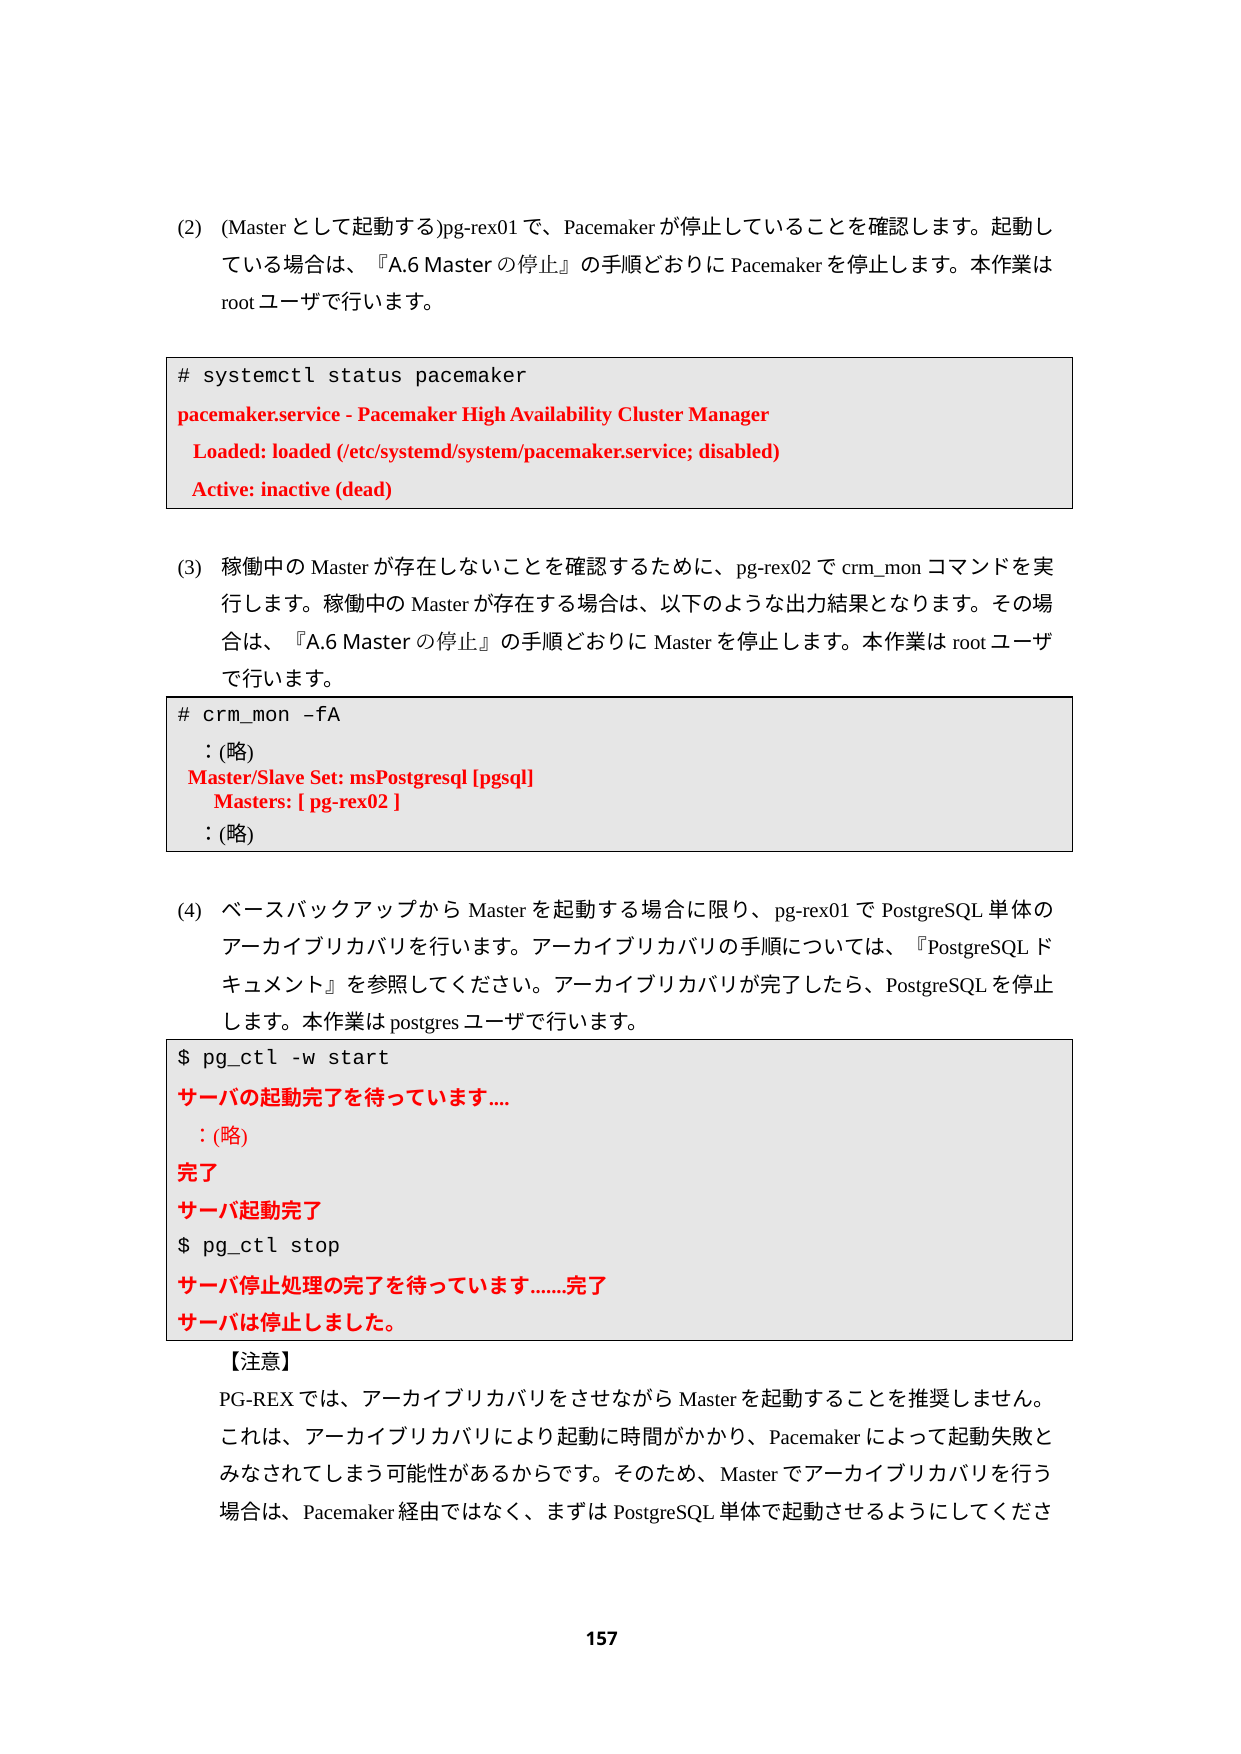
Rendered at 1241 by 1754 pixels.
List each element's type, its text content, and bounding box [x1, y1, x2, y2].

table_header # systemctl status pacemaker pacemaker.service - Pacemaker High Availability Cluster Manager Loaded: loaded (/etc/systemd/system/pacemaker.service; disabled) Active: inactive (dead) [167, 358, 1072, 508]
list ベースバックアップからMasterを起動する場合に限り、pg-rex01でPostgreSQL単体のアーカイブリカバリを行います。アーカイブリカバリの手順については、『PostgreSQLドキュメント』を参照してください。アーカイブリカバリが完了したら、PostgreSQLを停止します。本作業はpostgresユーザで行います。 [177, 889, 1054, 1039]
table_header $ pg_ctl -w start サーバの起動完了を待っています.... ：(略) 完了 サーバ起動完了 $ pg_ctl stop サーバ停止処理の完了を待っています.......完了 サーバは停止しました。 [167, 1040, 1072, 1340]
text 【注意】 [219, 1341, 1054, 1379]
list 稼働中のMasterが存在しないことを確認するために、pg-rex02でcrm_monコマンドを実行します。稼働中のMasterが存在する場合は、以下のような出力結果となります。その場合は、『A.6 Masterの停止』の手順どおりにMasterを停止します。本作業はrootユーザで行います。 [177, 546, 1054, 696]
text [219, 1379, 1054, 1529]
table_header # crm_mon –fA ：(略) Master/Slave Set: msPostgresql [pgsql] Masters: [ pg-rex02 ] ：(略) [167, 698, 1072, 851]
list (Masterとして起動する)pg-rex01で、Pacemakerが停止していることを確認します。起動している場合は、『A.6 Masterの停止』の手順どおりにPacemakerを停止します。本作業はrootユーザで行います。 [177, 207, 1054, 319]
